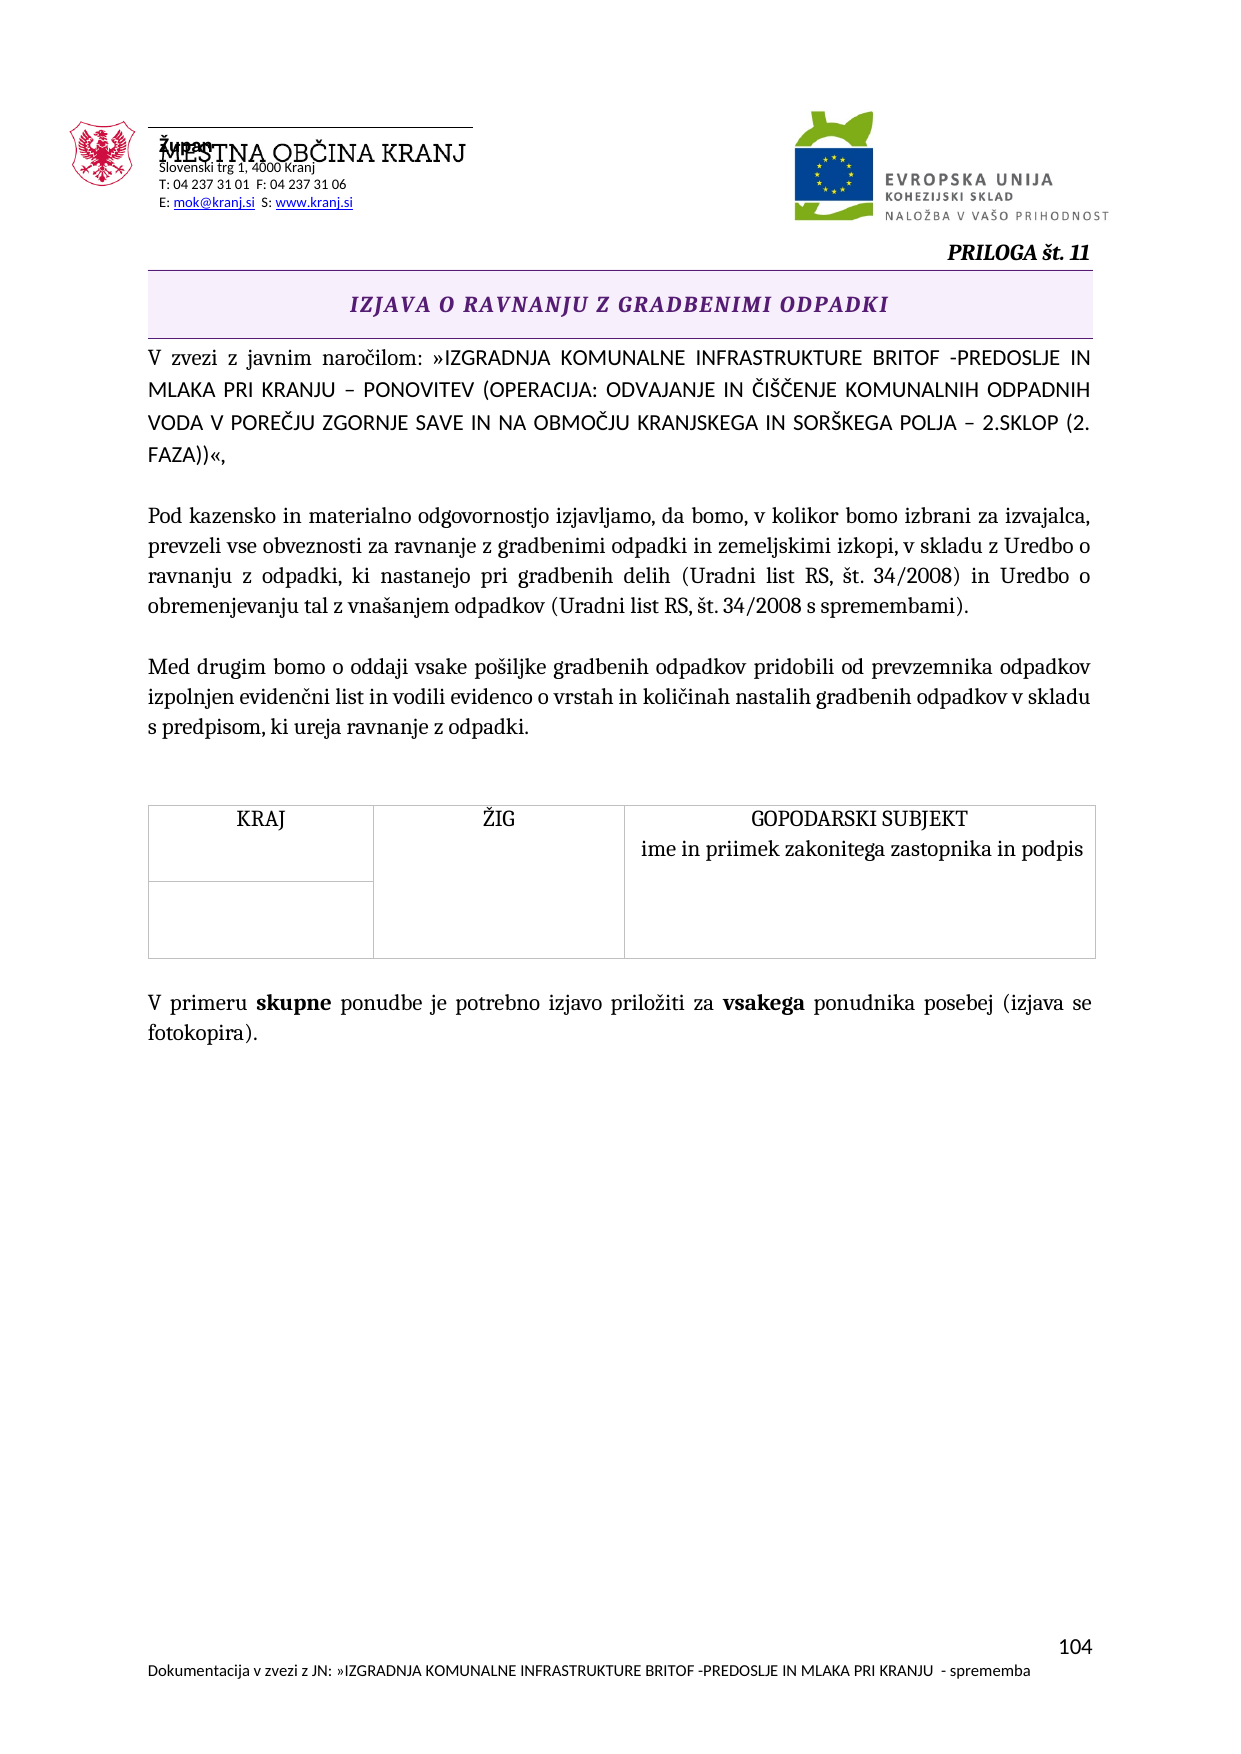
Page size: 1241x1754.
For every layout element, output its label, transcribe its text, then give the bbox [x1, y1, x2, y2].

text Med drugim bomo o oddaji vsake pošiljke gradbenih odpadkov pridobili od prevzemnika odpadkov izpolnjen evidenčni list in vodili evidenco o vrstah in količinah nastalih gradbenih odpadkov v skladu s predpisom, ki ureja ravnanje z odpadki. [148, 653, 1092, 740]
text V primeru skupne ponudbe je potrebno izjavo priložiti za vsakega ponudnika posebej (izjava se fotokopira). [148, 989, 1092, 1046]
text Pod kazensko in materialno odgovornostjo izjavljamo, da bomo, v kolikor bomo izbrani za izvajalca, prevzeli vse obveznosti za ravnanje z gradbenimi odpadki in zemeljskimi izkopi, v skladu z Uredbo o ravnanju z odpadki, ki nastanejo pri gradbenih delih (Uradni list RS, št. 34/2008) in Uredbo o obremenjevanju tal z vnašanjem odpadkov (Uradni list RS, št. 34/2008 s spremembami). [148, 502, 1092, 619]
text PRILOGA št. 11 [148, 239, 1092, 266]
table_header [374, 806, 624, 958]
picture [714, 103, 1149, 230]
text IZJAVA O RAVNANJU Z GRADBENIMI ODPADKI [148, 271, 1093, 338]
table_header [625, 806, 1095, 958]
text V zvezi z javnim naročilom: »«, [148, 343, 1092, 468]
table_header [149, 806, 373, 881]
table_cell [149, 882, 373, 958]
